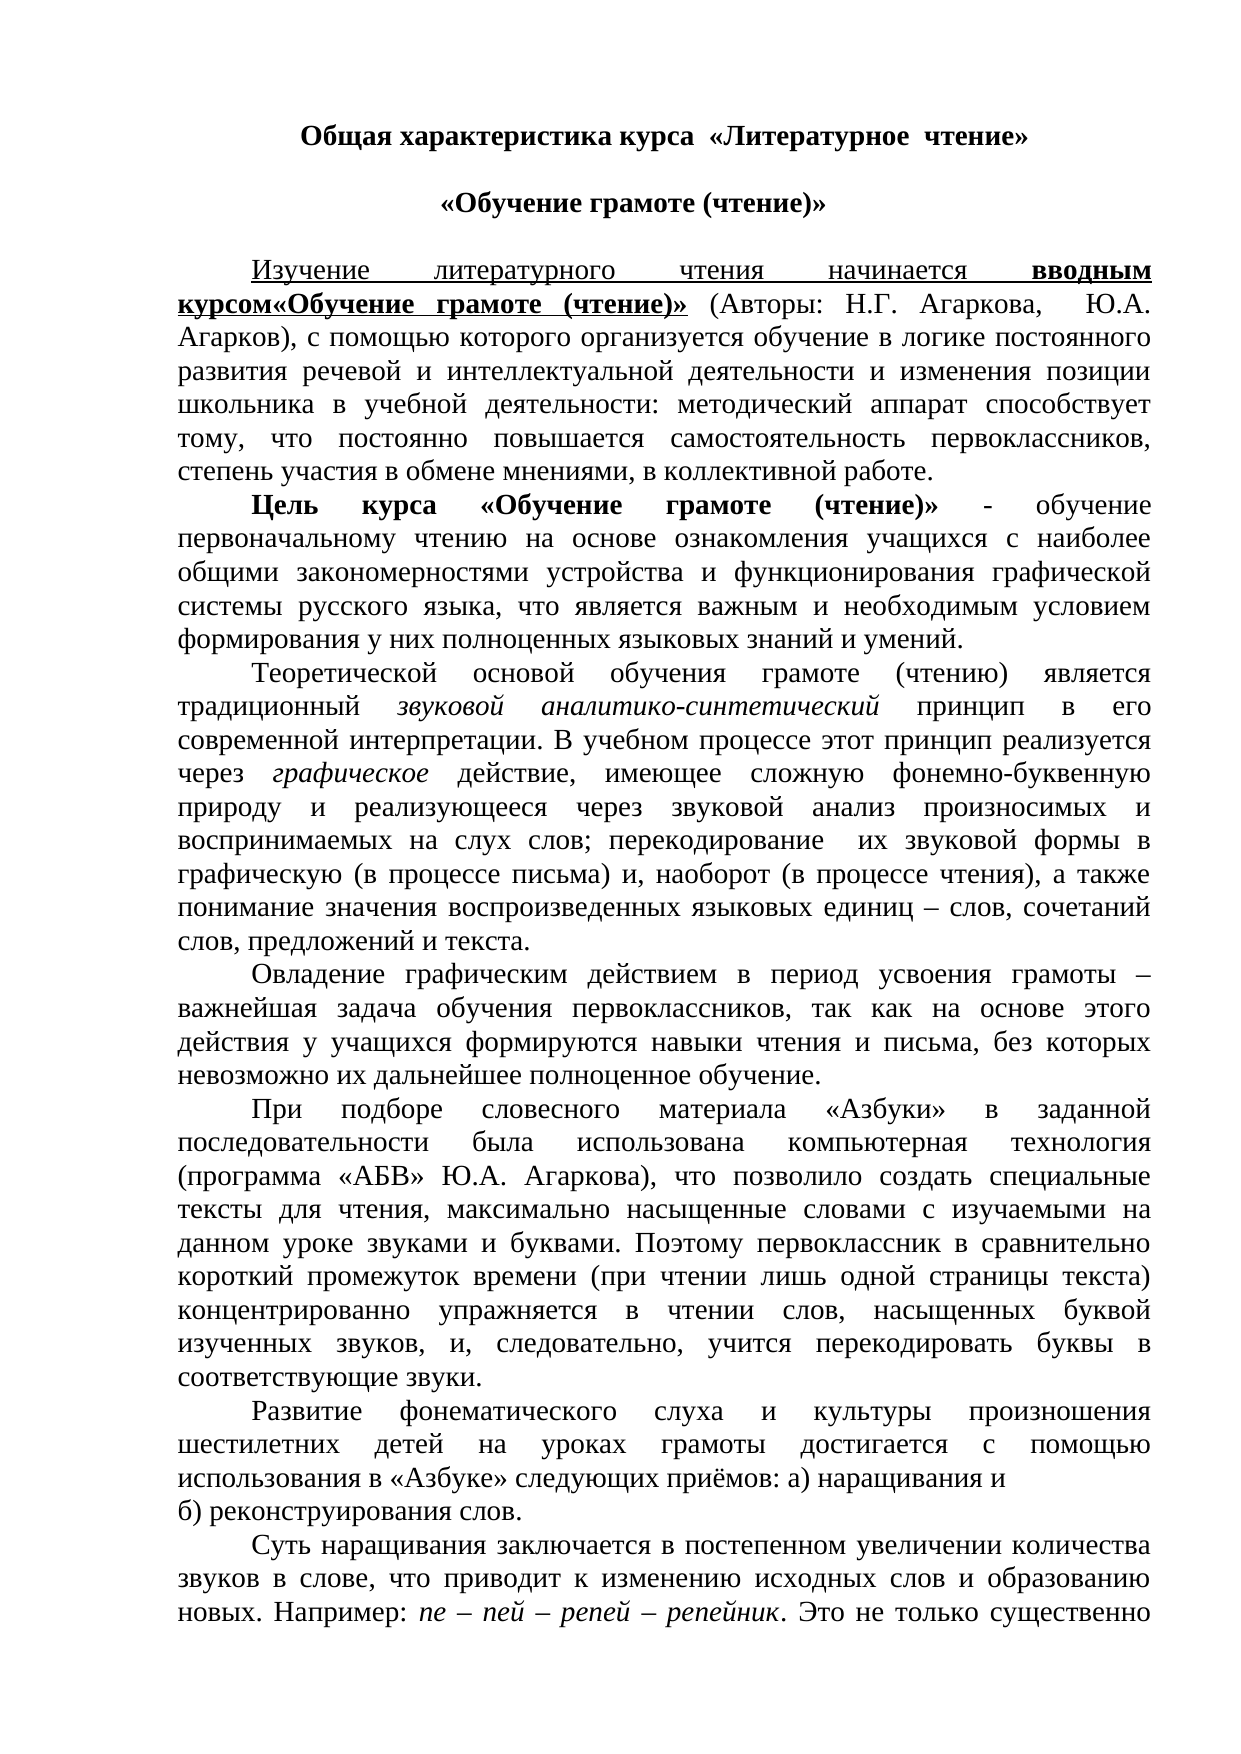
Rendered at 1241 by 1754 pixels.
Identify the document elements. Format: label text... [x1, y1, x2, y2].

text «Обучение грамоте (чтение)» [177, 185, 1152, 219]
text б) реконструирования слов. [177, 1493, 1152, 1527]
text Овладение графическим действием в период усвоения грамоты – важнейшая задача обучения первоклассников, так как на основе этого действия у учащихся формируются навыки чтения и письма, без которых невозможно их дальнейшее полноценное обучение. [177, 957, 1152, 1091]
text Развитие фонематического слуха и культуры произношения шестилетних детей на уроках грамоты достигается с помощью использования в «Азбуке» следующих приёмов: а) наращивания и [177, 1393, 1152, 1493]
text Цель курса «Обучение грамоте (чтение)» - обучение первоначальному чтению на основе ознакомления учащихся с наиболее общими закономерностями устройства и функционирования графической системы русского языка, что является важным и необходимым условием формирования у них полноценных языковых знаний и умений. [177, 487, 1152, 655]
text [177, 1527, 1152, 1627]
text Общая характеристика курса «Литературное чтение» [177, 118, 1152, 152]
text При подборе словесного материала «Азбуки» в заданной последовательности была использована компьютерная технология (программа «АБВ» Ю.А. Агаркова), что позволило создать специальные тексты для чтения, максимально насыщенные словами с изучаемыми на данном уроке звуками и буквами. Поэтому первоклассник в сравнительно короткий промежуток времени (при чтении лишь одной страницы текста) концентрированно упражняется в чтении слов, насыщенных буквой изученных звуков, и, следовательно, учится перекодировать буквы в соответствующие звуки. [177, 1091, 1152, 1393]
text Изучение литературного чтения начинается вводным курсом«Обучение грамоте (чтение)» (Авторы: Н.Г. Агаркова, Ю.А. Агарков), с помощью которого организуется обучение в логике постоянного развития речевой и интеллектуальной деятельности и изменения позиции школьника в учебной деятельности: методический аппарат способствует тому, что постоянно повышается самостоятельность первоклассников, степень участия в обмене мнениями, в коллективной работе. [177, 252, 1152, 487]
text Теоретической основой обучения грамоте (чтению) является традиционный звуковой аналитико-синтетический принцип в его современной интерпретации. В учебном процессе этот принцип реализуется через графическое действие, имеющее сложную фонемно-буквенную природу и реализующееся через звуковой анализ произносимых и воспринимаемых на слух слов; перекодирование их звуковой формы в графическую (в процессе письма) и, наоборот (в процессе чтения), а также понимание значения воспроизведенных языковых единиц – слов, сочетаний слов, предложений и текста. [177, 655, 1152, 957]
